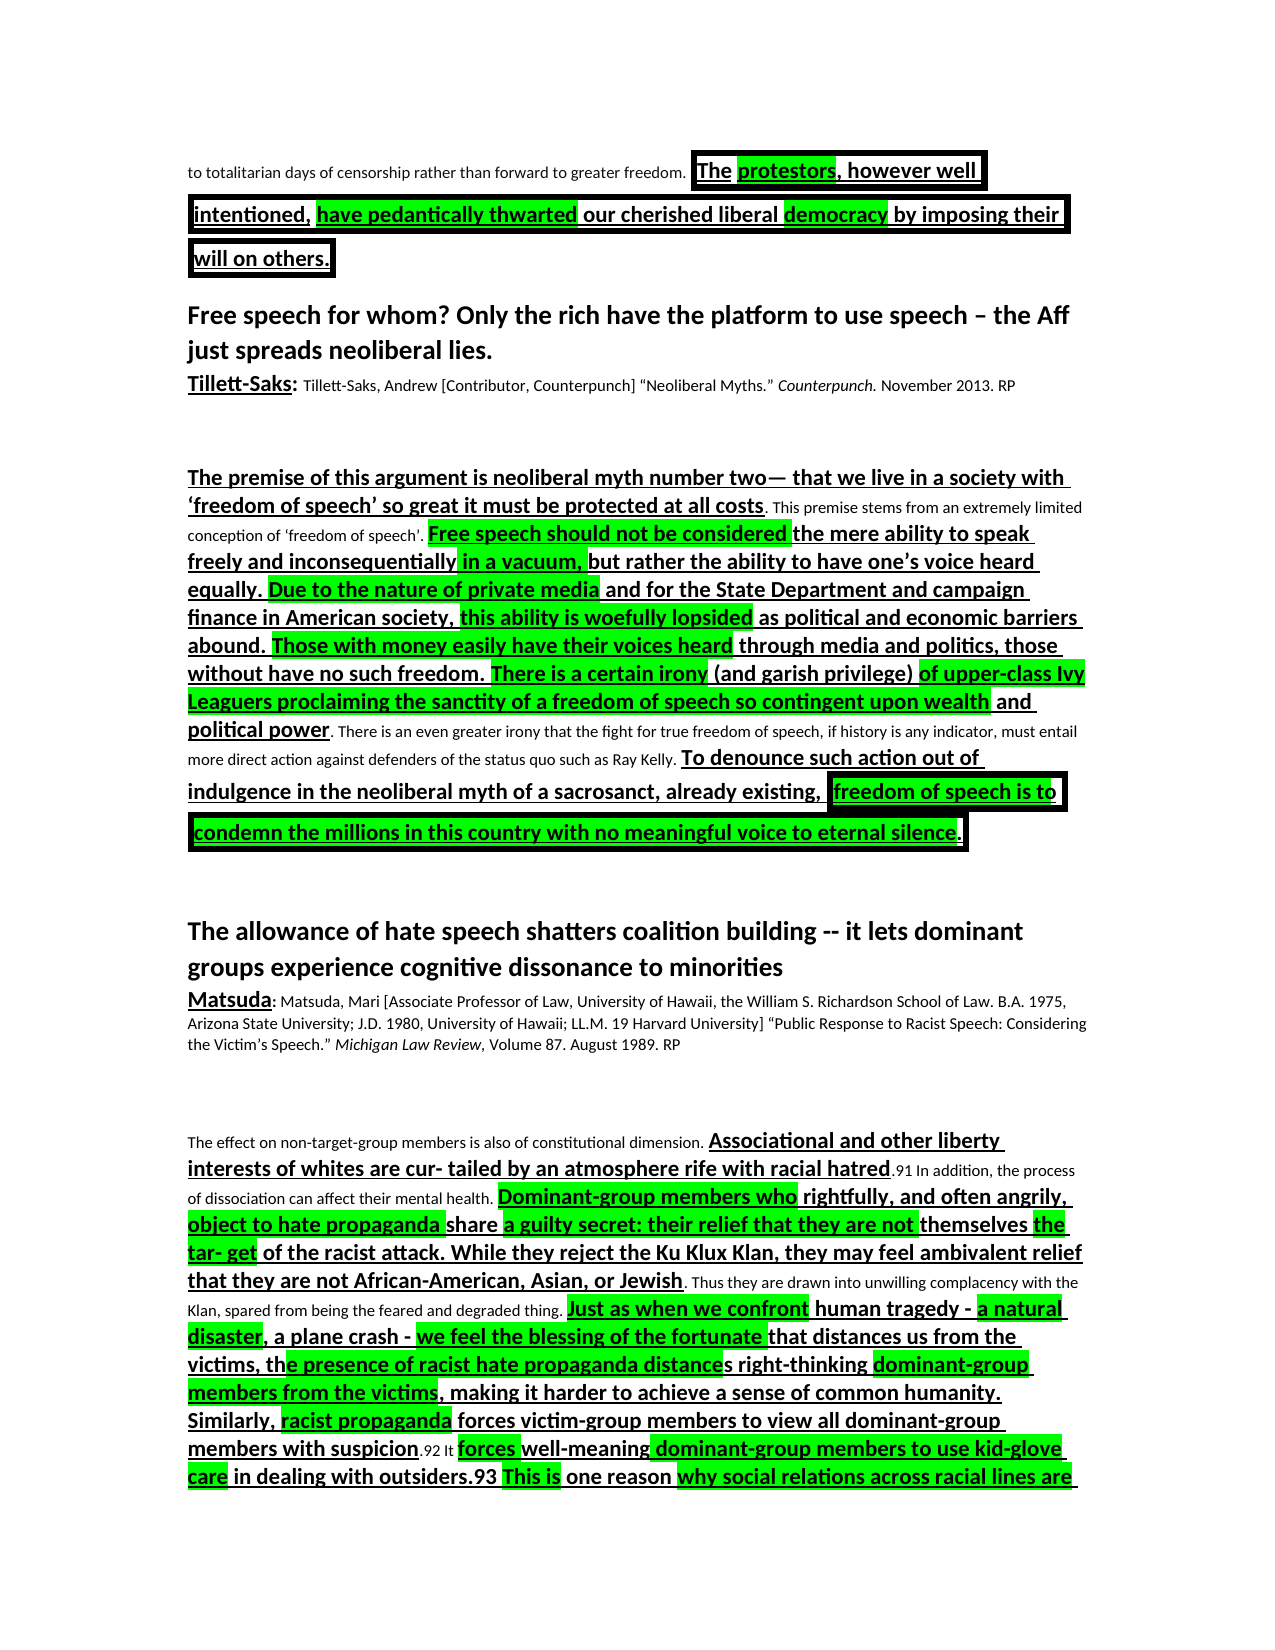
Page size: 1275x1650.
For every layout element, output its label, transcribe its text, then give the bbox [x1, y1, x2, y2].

text Matsuda: Matsuda, Mari [Associate Professor of Law, University of Hawaii, the William S. Richardson School of Law. B.A. 1975, Arizona State University; J.D. 1980, University of Hawaii; LL.M. 19 Harvard University] “Public Response to Racist Speech: Considering the Victim’s Speech.” Michigan Law Review, Volume 87. August 1989. RP [187, 985, 1087, 1054]
text The premise of this argument is neoliberal myth number two— that we live in a society with ‘freedom of speech’ so great it must be protected at all costs. This premise stems from an extremely limited conception of ‘freedom of speech’. Free speech should not be considered the mere ability to speak freely and inconsequentially in a vacuum, but rather the ability to have one’s voice heard equally. Due to the nature of private media and for the State Department and campaign finance in American society, this ability is woefully lopsided as political and economic barriers abound. Those with money easily have their voices heard through media and politics, those without have no such freedom. There is a certain irony (and garish privilege) of upper-class Ivy Leaguers proclaiming the sanctity of a freedom of speech so contingent upon wealth and political power. There is an even greater irony that the fight for true freedom of speech, if history is any indicator, must entail more direct action against defenders of the status quo such as Ray Kelly. To denounce such action out of indulgence in the neoliberal myth of a sacrosanct, already existing, freedom of speech is to condemn the millions in this country with no meaningful voice to eternal silence. [187, 463, 1087, 852]
text Tillett-Saks: Tillett-Saks, Andrew [Contributor, Counterpunch] “Neoliberal Myths.” Counterpunch. November 2013. RP [187, 369, 1087, 397]
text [187, 150, 1087, 278]
subtitle The allowance of hate speech shatters coalition building -- it lets dominant groups experience cognitive dissonance to minorities [187, 914, 1087, 983]
subtitle Free speech for whom? Only the rich have the platform to use speech – the Aff just spreads neoliberal lies. [187, 298, 1087, 367]
